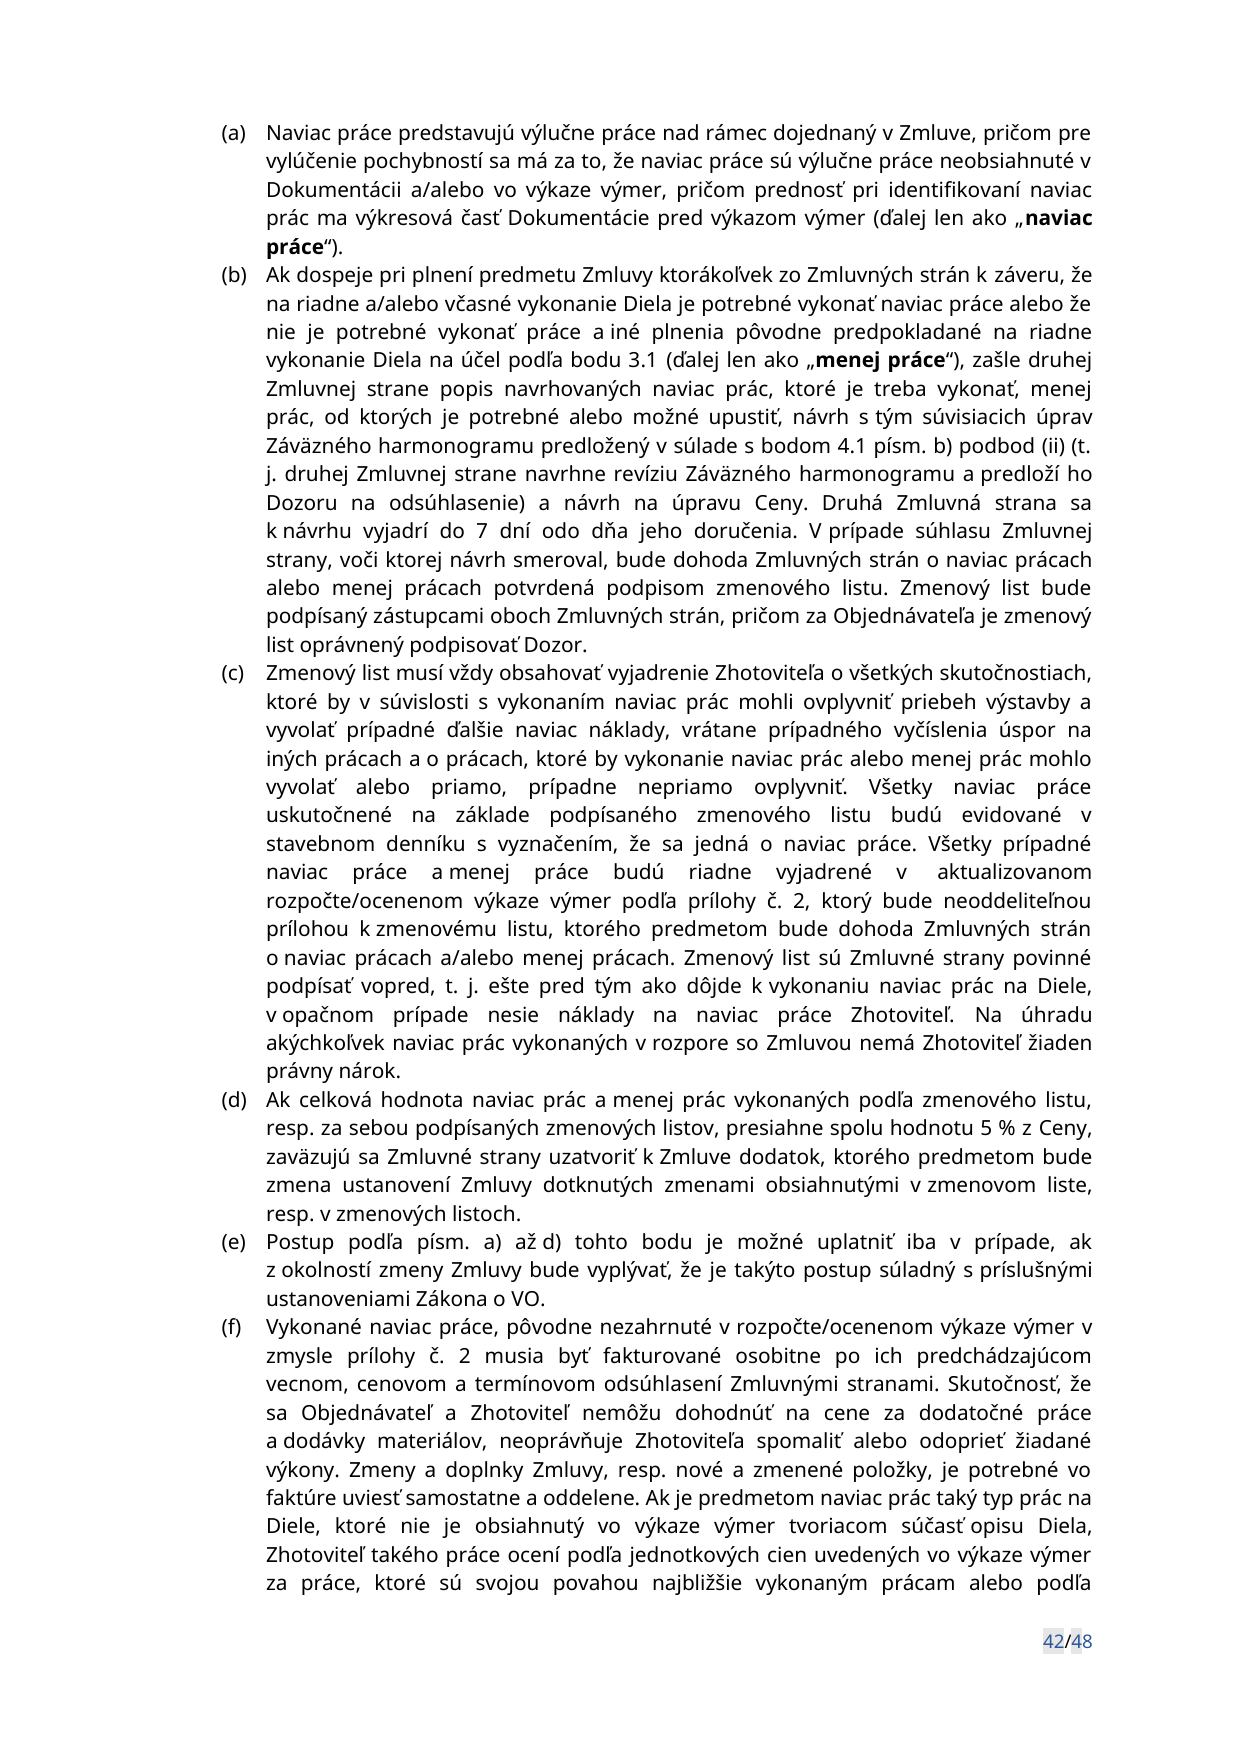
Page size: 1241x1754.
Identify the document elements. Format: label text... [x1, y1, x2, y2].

text (d) Ak celková hodnota naviac prác a menej prác vykonaných podľa zmenového listu, resp. za sebou podpísaných zmenových listov, presiahne spolu hodnotu 5 % z Ceny, zaväzujú sa Zmluvné strany uzatvoriť k Zmluve dodatok, ktorého predmetom bude zmena ustanovení Zmluvy dotknutých zmenami obsiahnutými v zmenovom liste, resp. v zmenových listoch. [221, 1085, 1093, 1227]
text (b) Ak dospeje pri plnení predmetu Zmluvy ktorákoľvek zo Zmluvných strán k záveru, že na riadne a/alebo včasné vykonanie Diela je potrebné vykonať naviac práce alebo že nie je potrebné vykonať práce a iné plnenia pôvodne predpokladané na riadne vykonanie Diela na účel podľa bodu 3.1 (ďalej len ako „menej práce“), zašle druhej Zmluvnej strane popis navrhovaných naviac prác, ktoré je treba vykonať, menej prác, od ktorých je potrebné alebo možné upustiť, návrh s tým súvisiacich úprav Záväzného harmonogramu predložený v súlade s bodom 4.1 písm. b) podbod (ii) (t. j. druhej Zmluvnej strane navrhne revíziu Záväzného harmonogramu a predloží ho Dozoru na odsúhlasenie) a návrh na úpravu Ceny. Druhá Zmluvná strana sa k návrhu vyjadrí do 7 dní odo dňa jeho doručenia. V prípade súhlasu Zmluvnej strany, voči ktorej návrh smeroval, bude dohoda Zmluvných strán o naviac prácach alebo menej prácach potvrdená podpisom zmenového listu. Zmenový list bude podpísaný zástupcami oboch Zmluvných strán, pričom za Objednávateľa je zmenový list oprávnený podpisovať Dozor. [221, 260, 1093, 658]
text (e) Postup podľa písm. a) až d) tohto bodu je možné uplatniť iba v prípade, ak z okolností zmeny Zmluvy bude vyplývať, že je takýto postup súladný s príslušnými ustanoveniami Zákona o VO. [221, 1227, 1093, 1312]
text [221, 1312, 1093, 1597]
text (a) Naviac práce predstavujú výlučne práce nad rámec dojednaný v Zmluve, pričom pre vylúčenie pochybností sa má za to, že naviac práce sú výlučne práce neobsiahnuté v Dokumentácii a/alebo vo výkaze výmer, pričom prednosť pri identifikovaní naviac prác ma výkresová časť Dokumentácie pred výkazom výmer (ďalej len ako „naviac práce“). [221, 118, 1093, 260]
text (c) Zmenový list musí vždy obsahovať vyjadrenie Zhotoviteľa o všetkých skutočnostiach, ktoré by v súvislosti s vykonaním naviac prác mohli ovplyvniť priebeh výstavby a vyvolať prípadné ďalšie naviac náklady, vrátane prípadného vyčíslenia úspor na iných prácach a o prácach, ktoré by vykonanie naviac prác alebo menej prác mohlo vyvolať alebo priamo, prípadne nepriamo ovplyvniť. Všetky naviac práce uskutočnené na základe podpísaného zmenového listu budú evidované v stavebnom denníku s vyznačením, že sa jedná o naviac práce. Všetky prípadné naviac práce a menej práce budú riadne vyjadrené v aktualizovanom rozpočte/ocenenom výkaze výmer podľa prílohy č. 2, ktorý bude neoddeliteľnou prílohou k zmenovému listu, ktorého predmetom bude dohoda Zmluvných strán o naviac prácach a/alebo menej prácach. Zmenový list sú Zmluvné strany povinné podpísať vopred, t. j. ešte pred tým ako dôjde k vykonaniu naviac prác na Diele, v opačnom prípade nesie náklady na naviac práce Zhotoviteľ. Na úhradu akýchkoľvek naviac prác vykonaných v rozpore so Zmluvou nemá Zhotoviteľ žiaden právny nárok. [221, 658, 1093, 1085]
